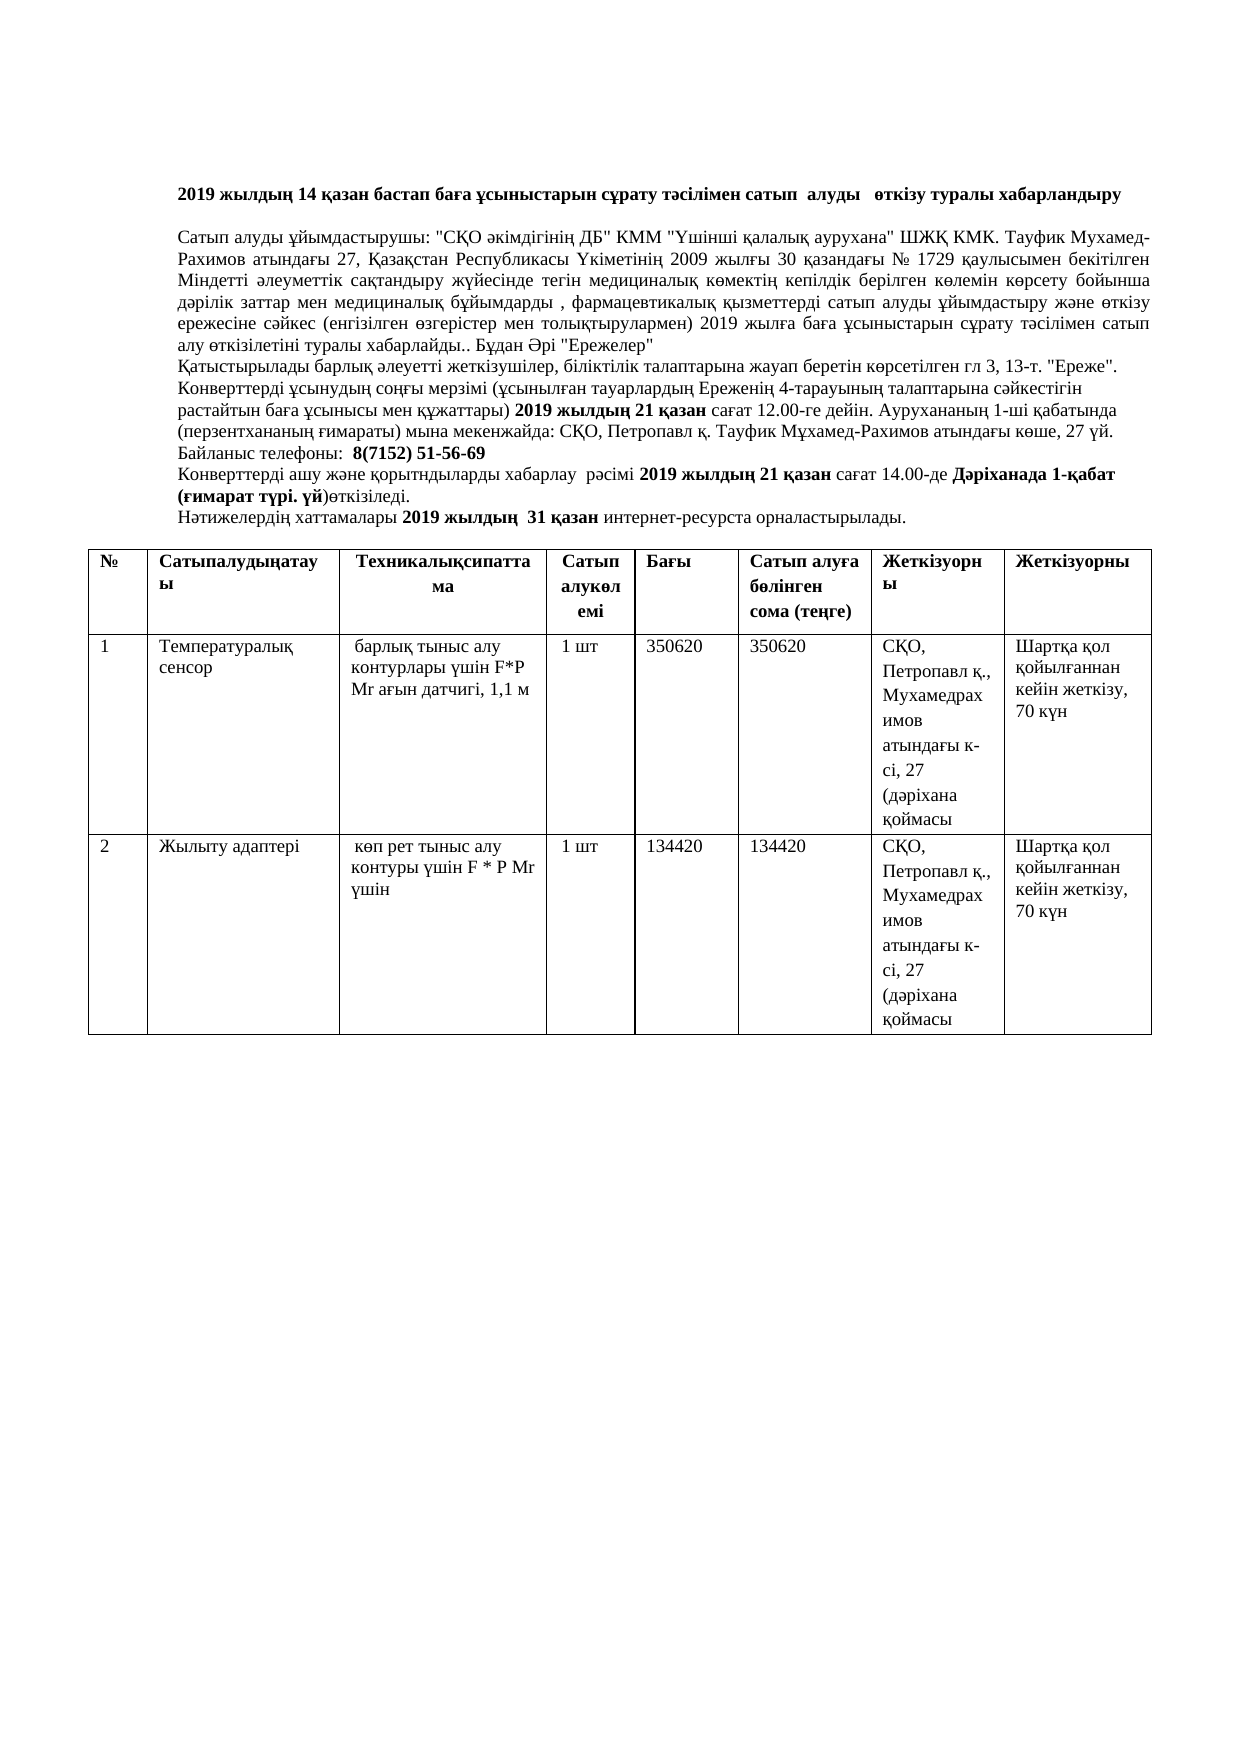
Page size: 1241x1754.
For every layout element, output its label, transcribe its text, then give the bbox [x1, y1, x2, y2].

text Нәтижелердің хаттамалары 2019 жылдың 31 қазан интернет-ресурста орналастырылады. [177, 506, 1152, 528]
table_cell Шартқа қол қойылғаннан кейін жеткізу, 70 күн [1005, 835, 1151, 1034]
table_cell 134420 [636, 835, 738, 1034]
table_cell 1 шт [547, 635, 634, 834]
table_header Техникалықсипаттама [340, 550, 546, 634]
table_header Жеткізуорны [1005, 550, 1151, 634]
table_header Сатып алуға бөлінген сома (теңге) [739, 550, 871, 634]
table_cell 350620 [739, 635, 871, 834]
table_header Сатыпалукөлемі [547, 550, 634, 634]
text Қатыстырылады барлық әлеуетті жеткізушілер, біліктілік талаптарына жауап беретін көрсетілген гл 3, 13-т. "Ереже". [177, 355, 1152, 377]
table_cell Шартқа қол қойылғаннан кейін жеткізу, 70 күн [1005, 635, 1151, 834]
text 2019 жылдың 14 қазан бастап баға ұсыныстарын сұрату тәсілімен сатып алуды өткізу туралы хабарландыру [177, 183, 1152, 204]
table_cell Жылыту адаптері [148, 835, 339, 1034]
table_cell көп рет тыныс алу контуры үшін F * P Mr үшін [340, 835, 546, 1034]
table_header Бағы [636, 550, 738, 634]
table_cell 1 шт [547, 835, 634, 1034]
text Конверттерді ұсынудың соңғы мерзімі (ұсынылған тауарлардың Ереженің 4-тарауының талаптарына сәйкестігін растайтын баға ұсынысы мен құжаттары) 2019 жылдың 21 қазан сағат 12.00-ге дейін. Аурухананың 1-ші қабатында (перзентхананың ғимараты) мына мекенжайда: СҚО, Петропавл қ. Тауфик Мұхамед-Рахимов атындағы көше, 27 үй. Байланыс телефоны: 8(7152) 51-56-69 [177, 377, 1152, 463]
table_cell СҚО, Петропавл қ., Мухамедрахимов атындағы к-сі, 27 (дәріхана қоймасы [872, 835, 1004, 1034]
table_cell барлық тыныс алу контурлары үшін F*P Mr ағын датчигі, 1,1 м [340, 635, 546, 834]
table_cell Температуралық сенсор [148, 635, 339, 834]
table_cell СҚО, Петропавл қ., Мухамедрахимов атындағы к-сі, 27 (дәріхана қоймасы [872, 635, 1004, 834]
table_cell 134420 [739, 835, 871, 1034]
table_cell 2 [89, 835, 147, 1034]
text Сатып алуды ұйымдастырушы: "СҚО әкімдігінің ДБ" КММ "Үшінші қалалық аурухана" ШЖҚ КМК. Тауфик Мухамед-Рахимов атындағы 27, Қазақстан Республикасы Үкіметінің 2009 жылғы 30 қазандағы № 1729 қаулысымен бекітілген Міндетті әлеуметтік сақтандыру жүйесінде тегін медициналық көмектің кепілдік берілген көлемін көрсету бойынша дәрілік заттар мен медициналық бұйымдарды , фармацевтикалық қызметтерді сатып алуды ұйымдастыру және өткізу ережесіне сәйкес (енгізілген өзгерістер мен толықтырулармен) 2019 жылға баға ұсыныстарын сұрату тәсілімен сатып алу өткізілетіні туралы хабарлайды.. Бұдан Әрі "Ережелер" [177, 226, 1152, 355]
table_cell 350620 [636, 635, 738, 834]
text Конверттерді ашу және қорытндыларды хабарлау рәсімі 2019 жылдың 21 қазан сағат 14.00-де Дәріханада 1-қабат (ғимарат түрі. үй)өткізіледі. [177, 463, 1152, 506]
table_header Сатыпалудыңатауы [148, 550, 339, 634]
table_cell 1 [89, 635, 147, 834]
table_header Жеткізуорны [872, 550, 1004, 634]
table_header № [89, 550, 147, 634]
